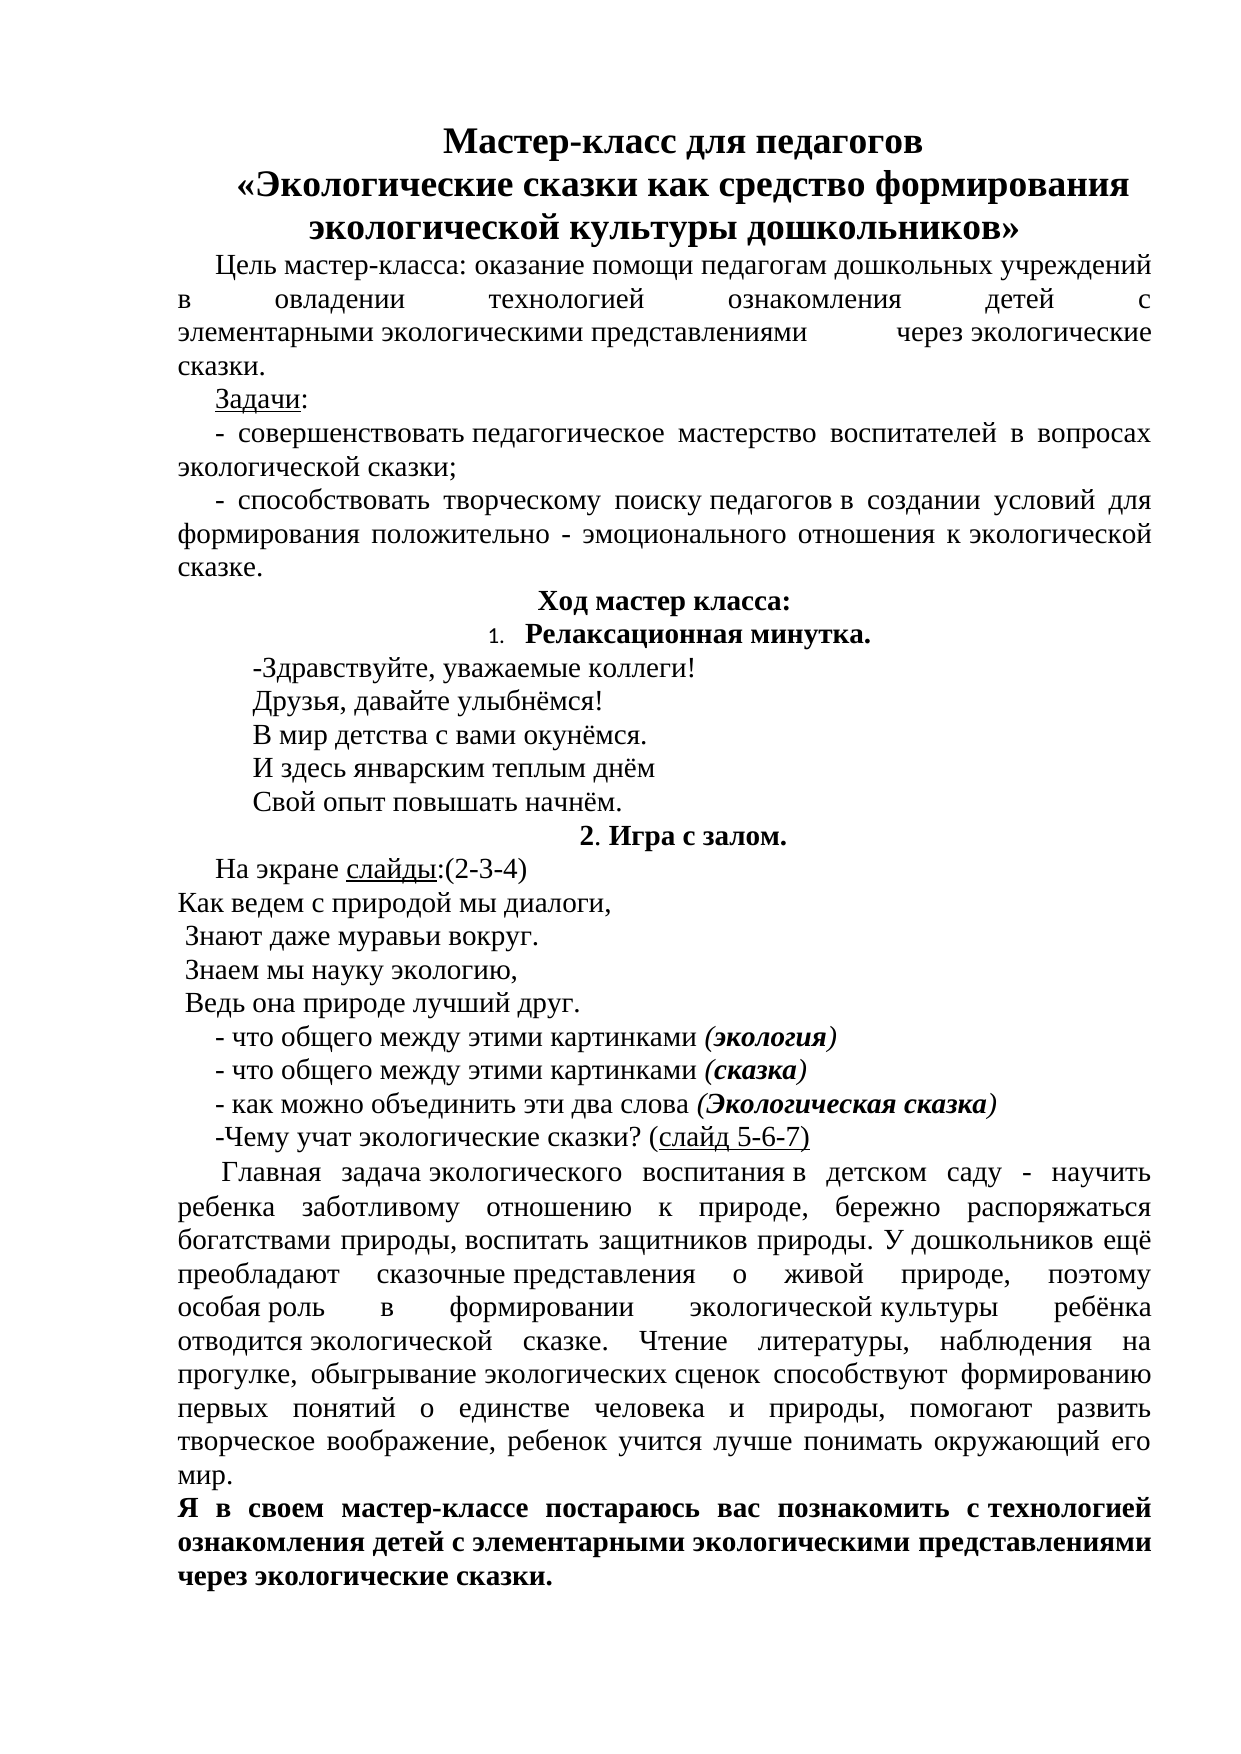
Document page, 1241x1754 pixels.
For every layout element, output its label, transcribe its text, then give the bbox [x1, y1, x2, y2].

text Мастер-класс для педагогов [177, 118, 1152, 161]
text - как можно объединить эти два слова (Экологическая сказка) [177, 1086, 1152, 1119]
text Ведь она природе лучший друг. [177, 985, 1152, 1019]
text Знают даже муравьи вокруг. [177, 918, 1152, 952]
text Как ведем с природой мы диалоги, [177, 885, 1152, 918]
text - совершенствовать педагогическое мастерство воспитателей в вопросах экологической сказки; [177, 415, 1152, 482]
text Цель мастер-класса: оказание помощи педагогам дошкольных учреждений в овладении технологией ознакомления детей с элементарными экологическими представлениями через экологические сказки. [177, 247, 1152, 382]
list Релаксационная минутка. [207, 616, 1152, 650]
text Задачи: [177, 382, 1152, 415]
text - что общего между этими картинками (сказка) [177, 1052, 1152, 1086]
text Главная задача экологического воспитания в детском саду - научить ребенка заботливому отношению к природе, бережно распоряжаться богатствами природы, воспитать защитников природы. У дошкольников ещё преобладают сказочные представления о живой природе, поэтому особая роль в формировании экологической культуры ребёнка отводится экологической сказке. Чтение литературы, наблюдения на прогулке, обыгрывание экологических сценок способствуют формированию первых понятий о единстве человека и природы, помогают развить творческое воображение, ребенок учится лучше понимать окружающий его мир. [177, 1153, 1152, 1491]
text На экране слайды:(2-3-4) [177, 851, 1152, 885]
text Знаем мы науку экологию, [177, 952, 1152, 985]
text Свой опыт повышать начнём. [252, 784, 1152, 818]
text 2. Игра с залом. [177, 818, 1152, 851]
text - способствовать творческому поиску педагогов в создании условий для формирования положительно - эмоционального отношения к экологической сказке. [177, 482, 1152, 583]
text «Экологические сказки как средство формирования экологической культуры дошкольников» [177, 161, 1152, 247]
text Я в своем мастер-классе постараюсь вас познакомить с технологией ознакомления детей с элементарными экологическими представлениями через экологические сказки. [177, 1491, 1152, 1591]
text Ход мастер класса: [177, 583, 1152, 616]
text - что общего между этими картинками (экология) [177, 1019, 1152, 1052]
text -Чему учат экологические сказки? (слайд 5-6-7) [177, 1119, 1152, 1153]
text -Здравствуйте, уважаемые коллеги! Друзья, давайте улыбнёмся! В мир детства с вами окунёмся. И здесь январским теплым днём [252, 650, 1152, 784]
